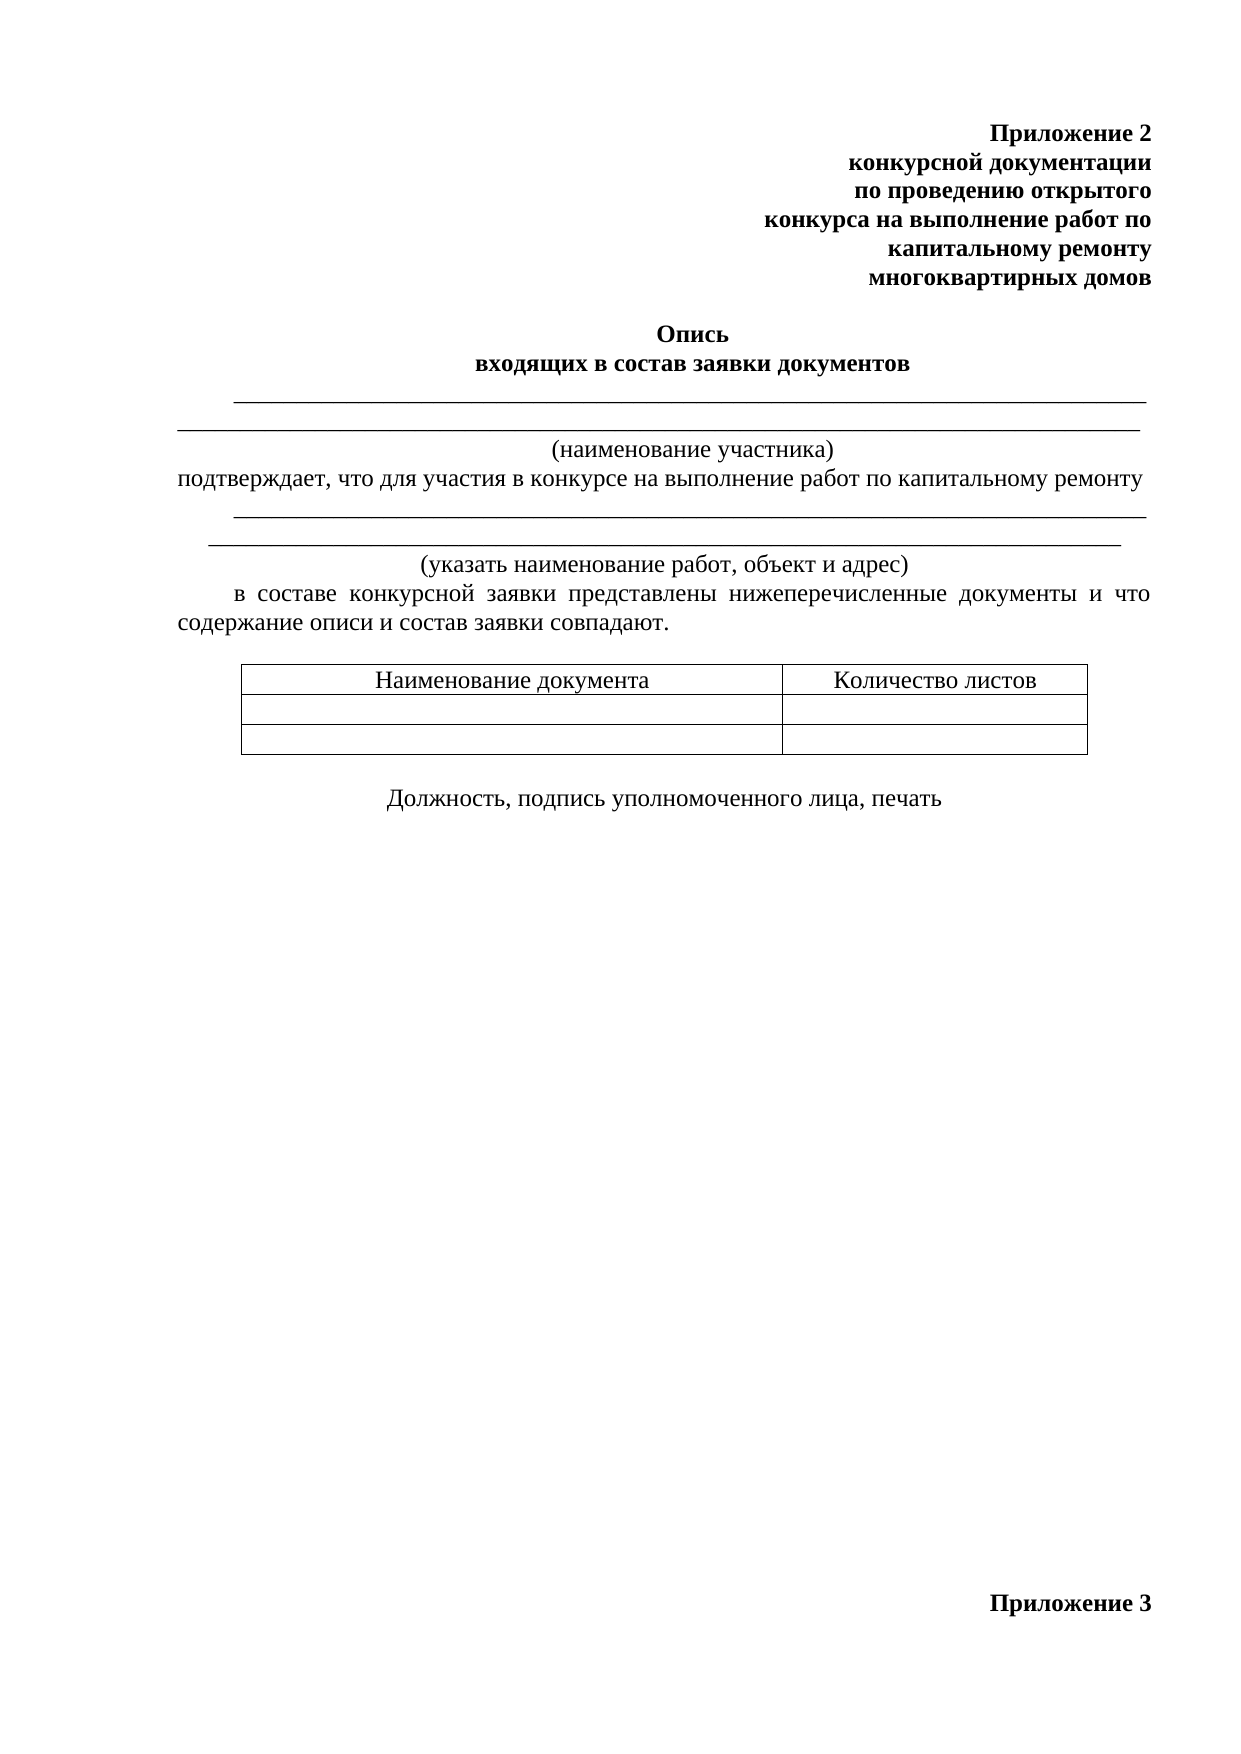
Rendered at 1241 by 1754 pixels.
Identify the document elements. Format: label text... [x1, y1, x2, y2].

text Должность, подпись уполномоченного лица, печать [177, 783, 1152, 812]
table_header Наименование документа [242, 665, 782, 694]
text в составе конкурсной заявки представлены нижеперечисленные документы и что содержание описи и состав заявки совпадают. [177, 578, 1152, 636]
text входящих в состав заявки документов [177, 348, 1152, 377]
text Опись [177, 319, 1152, 348]
text по проведению открытого конкурса на выполнение работ по капитальному ремонту многоквартирных домов [693, 176, 1152, 291]
text Приложение 2 [177, 118, 1152, 147]
text подтверждает, что для участия в конкурсе на выполнение работ по капитальному ремонту [177, 463, 1152, 492]
text Приложение 3 [177, 1588, 1152, 1617]
text _________________________________________________________________________ [177, 521, 1152, 549]
text _________________________________________________________________________ [177, 492, 1152, 521]
text ______________________________________________________________________________________________________________________________________________________ [177, 377, 1152, 434]
text (указать наименование работ, объект и адрес) [177, 549, 1152, 578]
text (наименование участника) [177, 434, 1152, 463]
table_header Количество листов [783, 665, 1087, 694]
table_cell [783, 725, 1087, 754]
table_cell [242, 725, 782, 754]
table_cell [783, 695, 1087, 724]
text конкурсной документации [841, 147, 1152, 176]
table_cell [242, 695, 782, 724]
